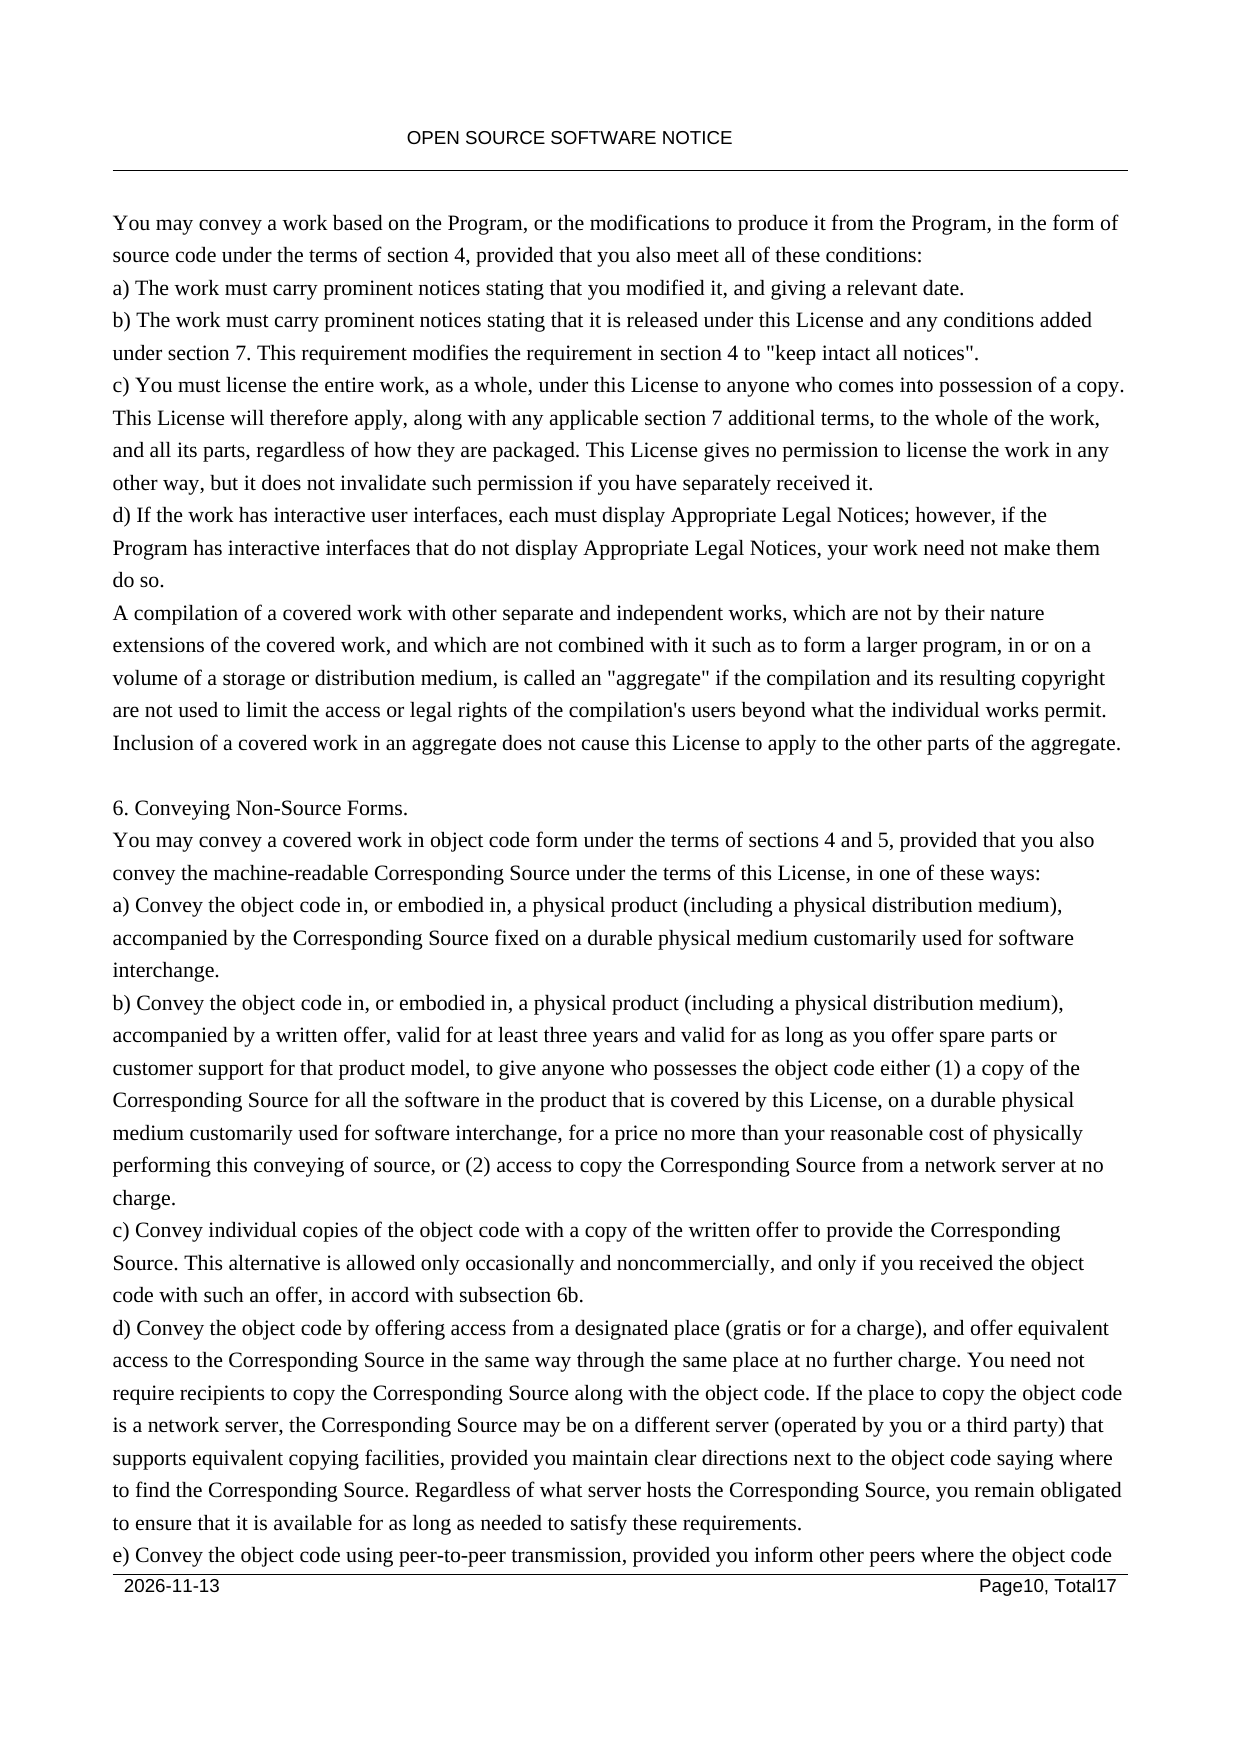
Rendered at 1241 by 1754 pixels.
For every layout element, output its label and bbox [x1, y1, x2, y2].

text [112, 206, 1128, 1571]
